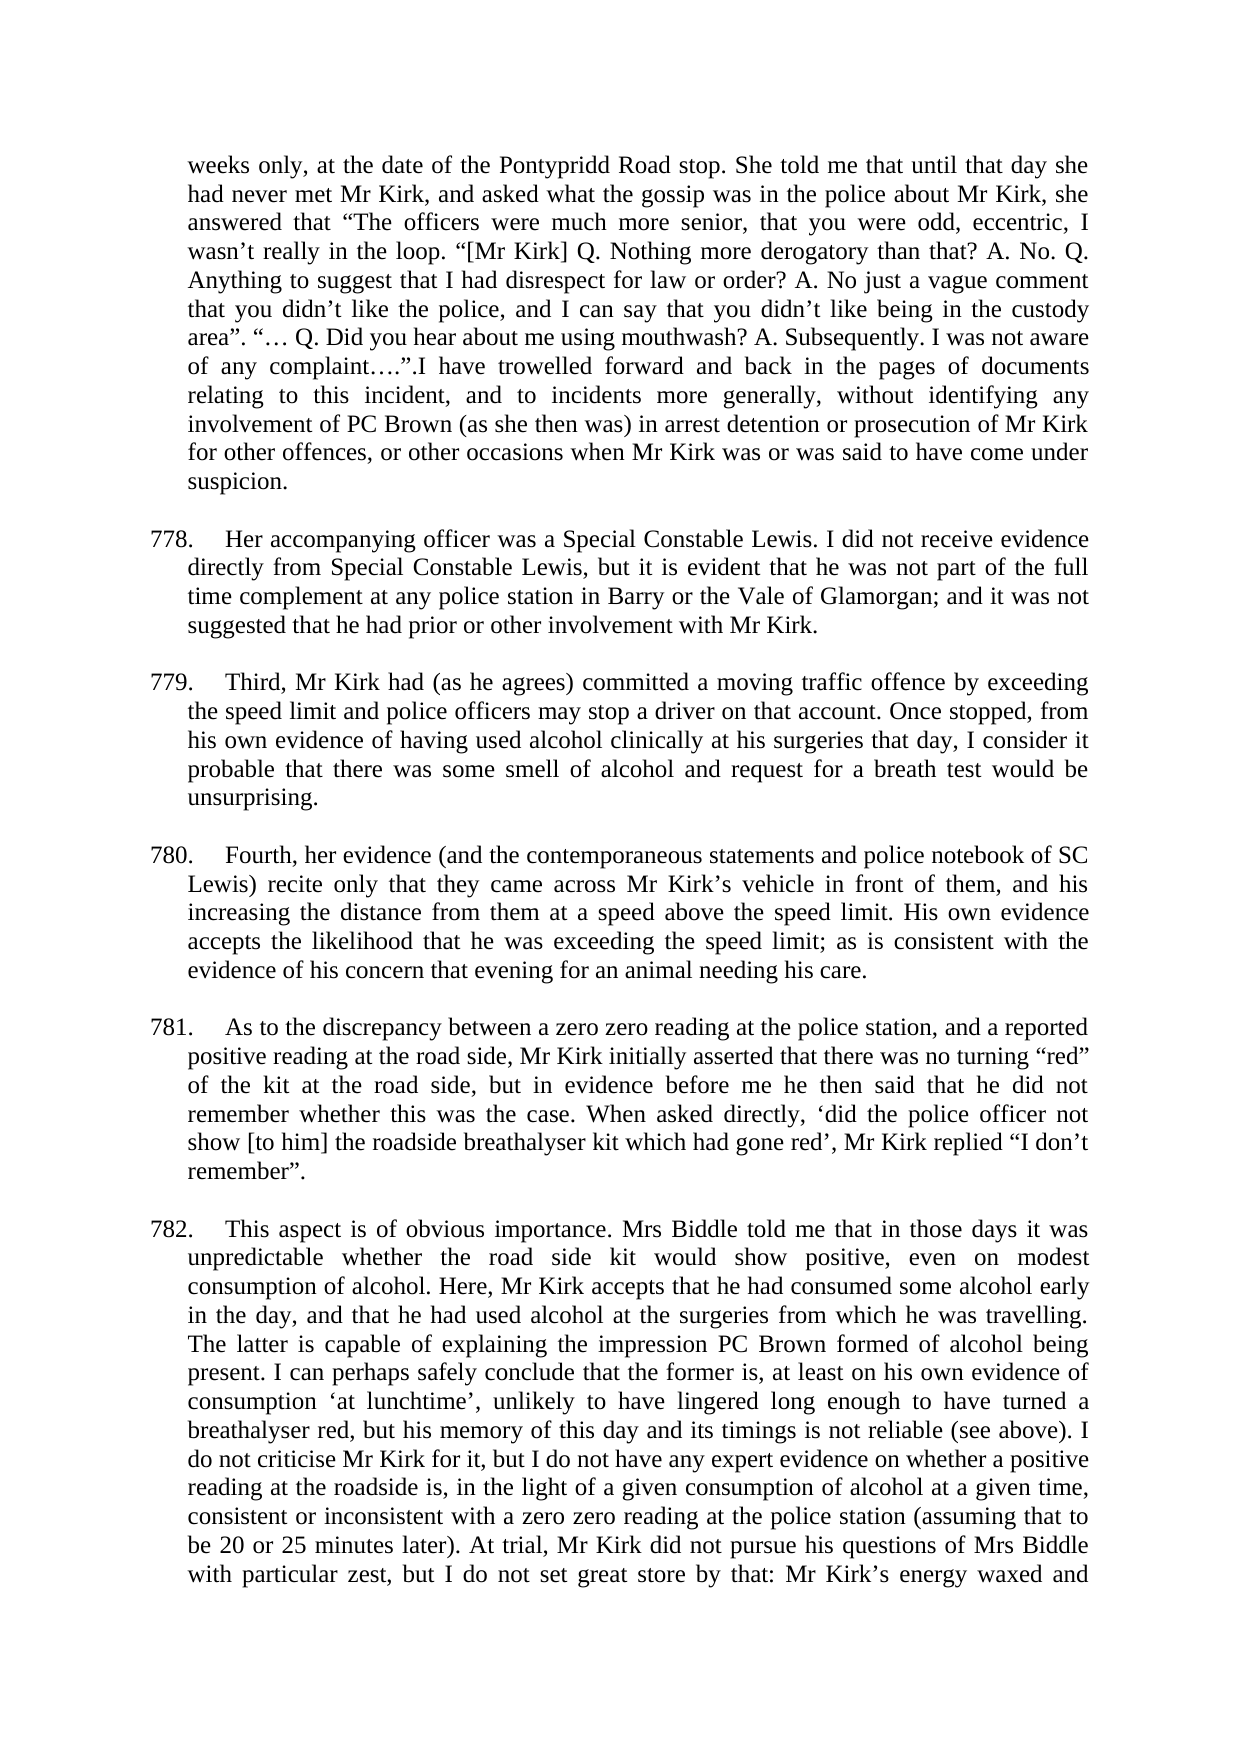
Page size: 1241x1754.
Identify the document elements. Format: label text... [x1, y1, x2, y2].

list Fourth, her evidence (and the contemporaneous statements and police notebook of SC Lewis) recite only that they came across Mr Kirk’s vehicle in front of them, and his increasing the distance from them at a speed above the speed limit. His own evidence accepts the likelihood that he was exceeding the speed limit; as is consistent with the evidence of his concern that evening for an animal needing his care. [150, 840, 1090, 984]
list Third, Mr Kirk had (as he agrees) committed a moving traffic offence by exceeding the speed limit and police officers may stop a driver on that account. Once stopped, from his own evidence of having used alcohol clinically at his surgeries that day, I consider it probable that there was some smell of alcohol and request for a breath test would be unsurprising. [150, 667, 1090, 811]
list Her accompanying officer was a Special Constable Lewis. I did not receive evidence directly from Special Constable Lewis, but it is evident that he was not part of the full time complement at any police station in Barry or the Vale of Glamorgan; and it was not suggested that he had prior or other involvement with Mr Kirk. [150, 524, 1090, 639]
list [150, 150, 1090, 495]
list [150, 1214, 1090, 1587]
list As to the discrepancy between a zero zero reading at the police station, and a reported positive reading at the road side, Mr Kirk initially asserted that there was no turning “red” of the kit at the road side, but in evidence before me he then said that he did not remember whether this was the case. When asked directly, ‘did the police officer not show [to him] the roadside breathalyser kit which had gone red’, Mr Kirk replied “I don’t remember”. [150, 1012, 1090, 1185]
